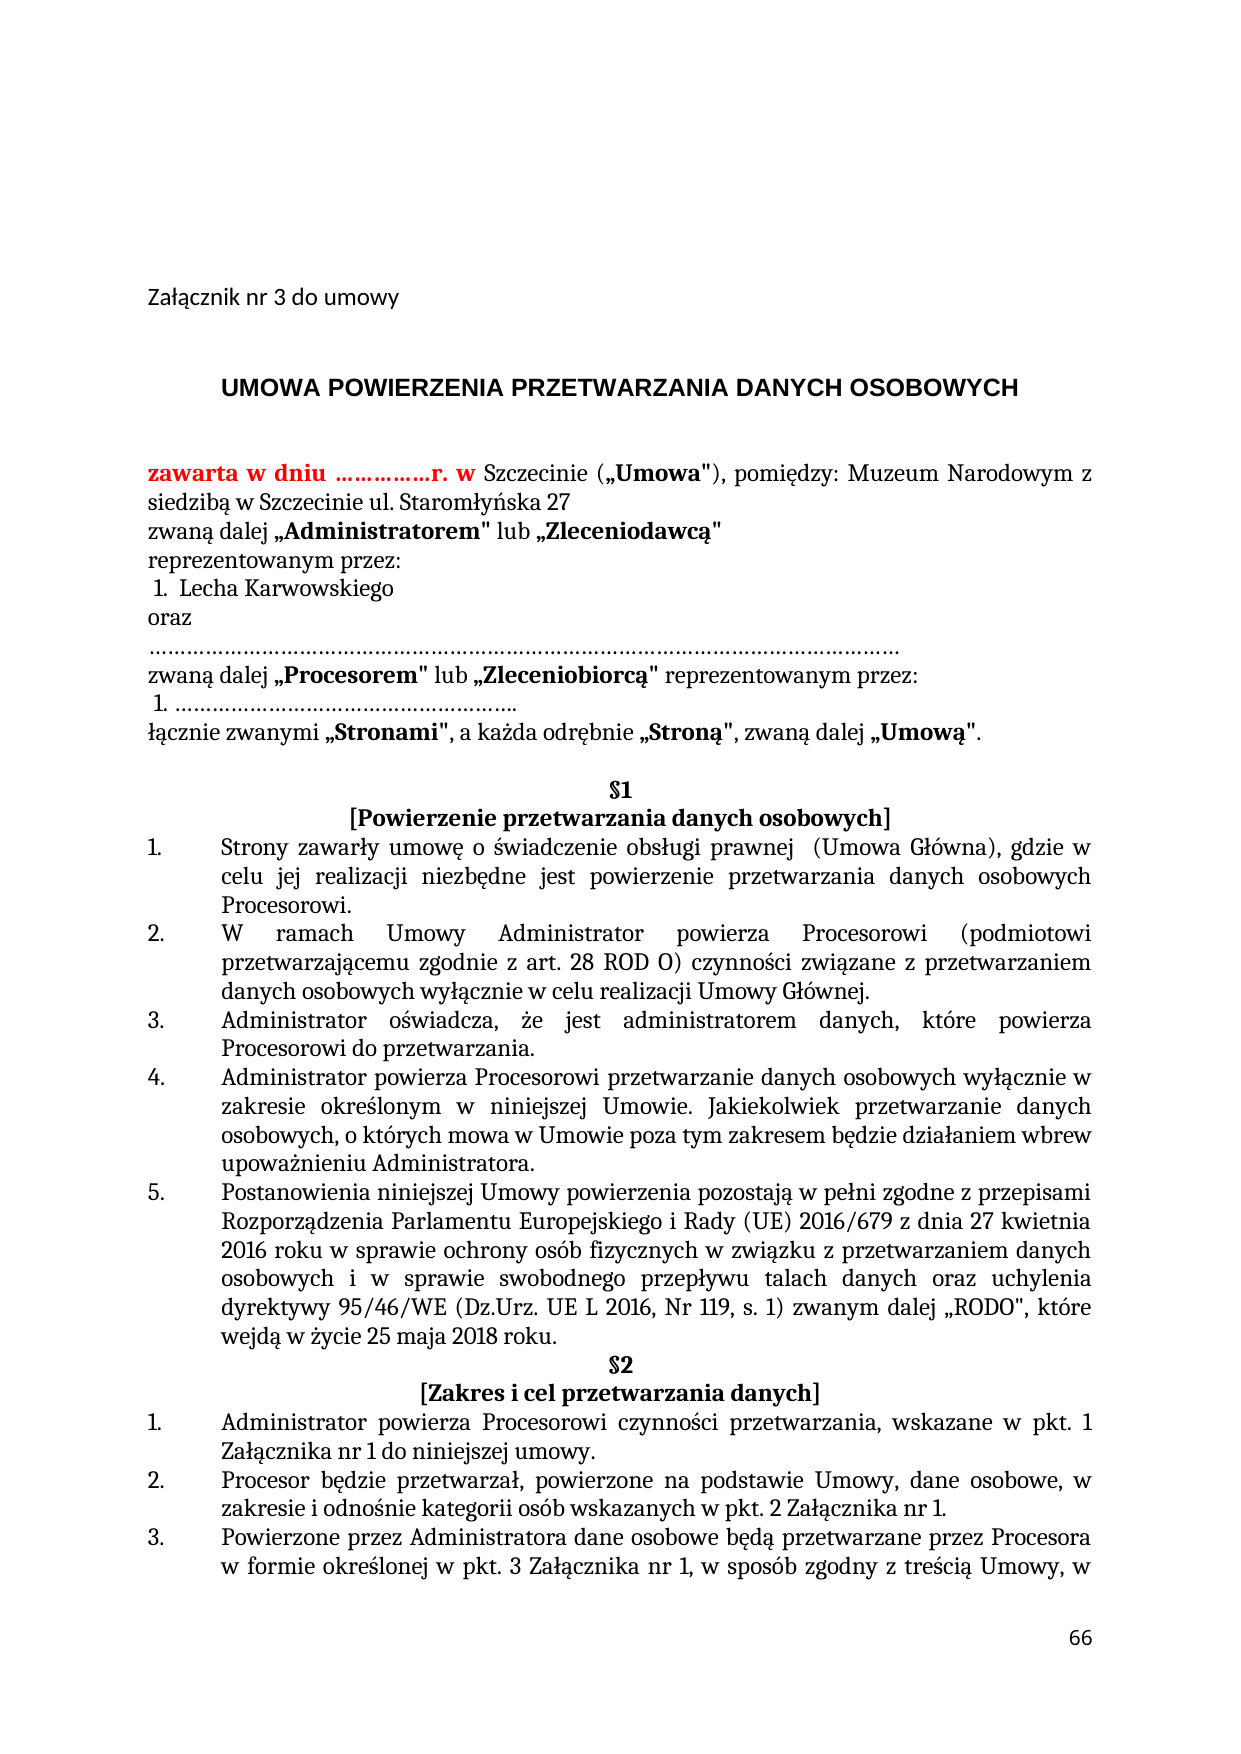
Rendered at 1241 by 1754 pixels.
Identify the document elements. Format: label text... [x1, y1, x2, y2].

text 1. Lecha Karwowskiego [148, 574, 1092, 603]
text 2. Procesor będzie przetwarzał, powierzone na podstawie Umowy, dane osobowe, w zakresie i odnośnie kategorii osób wskazanych w pkt. 2 Załącznika nr 1. [148, 1466, 1092, 1523]
text §1 [148, 776, 1092, 804]
text 1. ………………………………………………. [148, 689, 1092, 718]
text [Powierzenie przetwarzania danych osobowych] [148, 804, 1092, 833]
text 2. W ramach Umowy Administrator powierza Procesorowi (podmiotowi przetwarzającemu zgodnie z art. 28 ROD O) czynności związane z przetwarzaniem danych osobowych wyłącznie w celu realizacji Umowy Głównej. [148, 919, 1092, 1006]
text zwaną dalej „Administratorem" lub „Zleceniodawcą" [148, 517, 1092, 546]
text zawarta w dniu ……………r. w Szczecinie („Umowa"), pomiędzy: Muzeum Narodowym z siedzibą w Szczecinie ul. Staromłyńska 27 [148, 459, 1092, 517]
text zwaną dalej „Procesorem" lub „Zleceniobiorcą" reprezentowanym przez: [148, 661, 1092, 689]
text łącznie zwanymi „Stronami", a każda odrębnie „Stroną", zwaną dalej „Umową". [148, 718, 1092, 747]
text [148, 1523, 1092, 1581]
text 1. Administrator powierza Procesorowi czynności przetwarzania, wskazane w pkt. 1 Załącznika nr 1 do niniejszej umowy. [148, 1408, 1092, 1466]
text 1. Strony zawarły umowę o świadczenie obsługi prawnej (Umowa Główna), gdzie w celu jej realizacji niezbędne jest powierzenie przetwarzania danych osobowych Procesorowi. [148, 833, 1092, 919]
text oraz [148, 603, 1092, 632]
text UMOWA POWIERZENIA PRZETWARZANIA DANYCH OSOBOWYCH [148, 373, 1092, 402]
text Załącznik nr 3 do umowy [148, 282, 1092, 312]
text reprezentowanym przez: [148, 546, 1092, 574]
text 5. Postanowienia niniejszej Umowy powierzenia pozostają w pełni zgodne z przepisami Rozporządzenia Parlamentu Europejskiego i Rady (UE) 2016/679 z dnia 27 kwietnia 2016 roku w sprawie ochrony osób fizycznych w związku z przetwarzaniem danych osobowych i w sprawie swobodnego przepływu talach danych oraz uchylenia dyrektywy 95/46/WE (Dz.Urz. UE L 2016, Nr 119, s. 1) zwanym dalej „RODO", które wejdą w życie 25 maja 2018 roku. [148, 1178, 1092, 1351]
text 3. Administrator oświadcza, że jest administratorem danych, które powierza Procesorowi do przetwarzania. [148, 1006, 1092, 1063]
text ………………………………………………………………………………………………………… [148, 632, 1092, 661]
text §2 [Zakres i cel przetwarzania danych] [148, 1351, 1092, 1408]
text 4. Administrator powierza Procesorowi przetwarzanie danych osobowych wyłącznie w zakresie określonym w niniejszej Umowie. Jakiekolwiek przetwarzanie danych osobowych, o których mowa w Umowie poza tym zakresem będzie działaniem wbrew upoważnieniu Administratora. [148, 1063, 1092, 1178]
